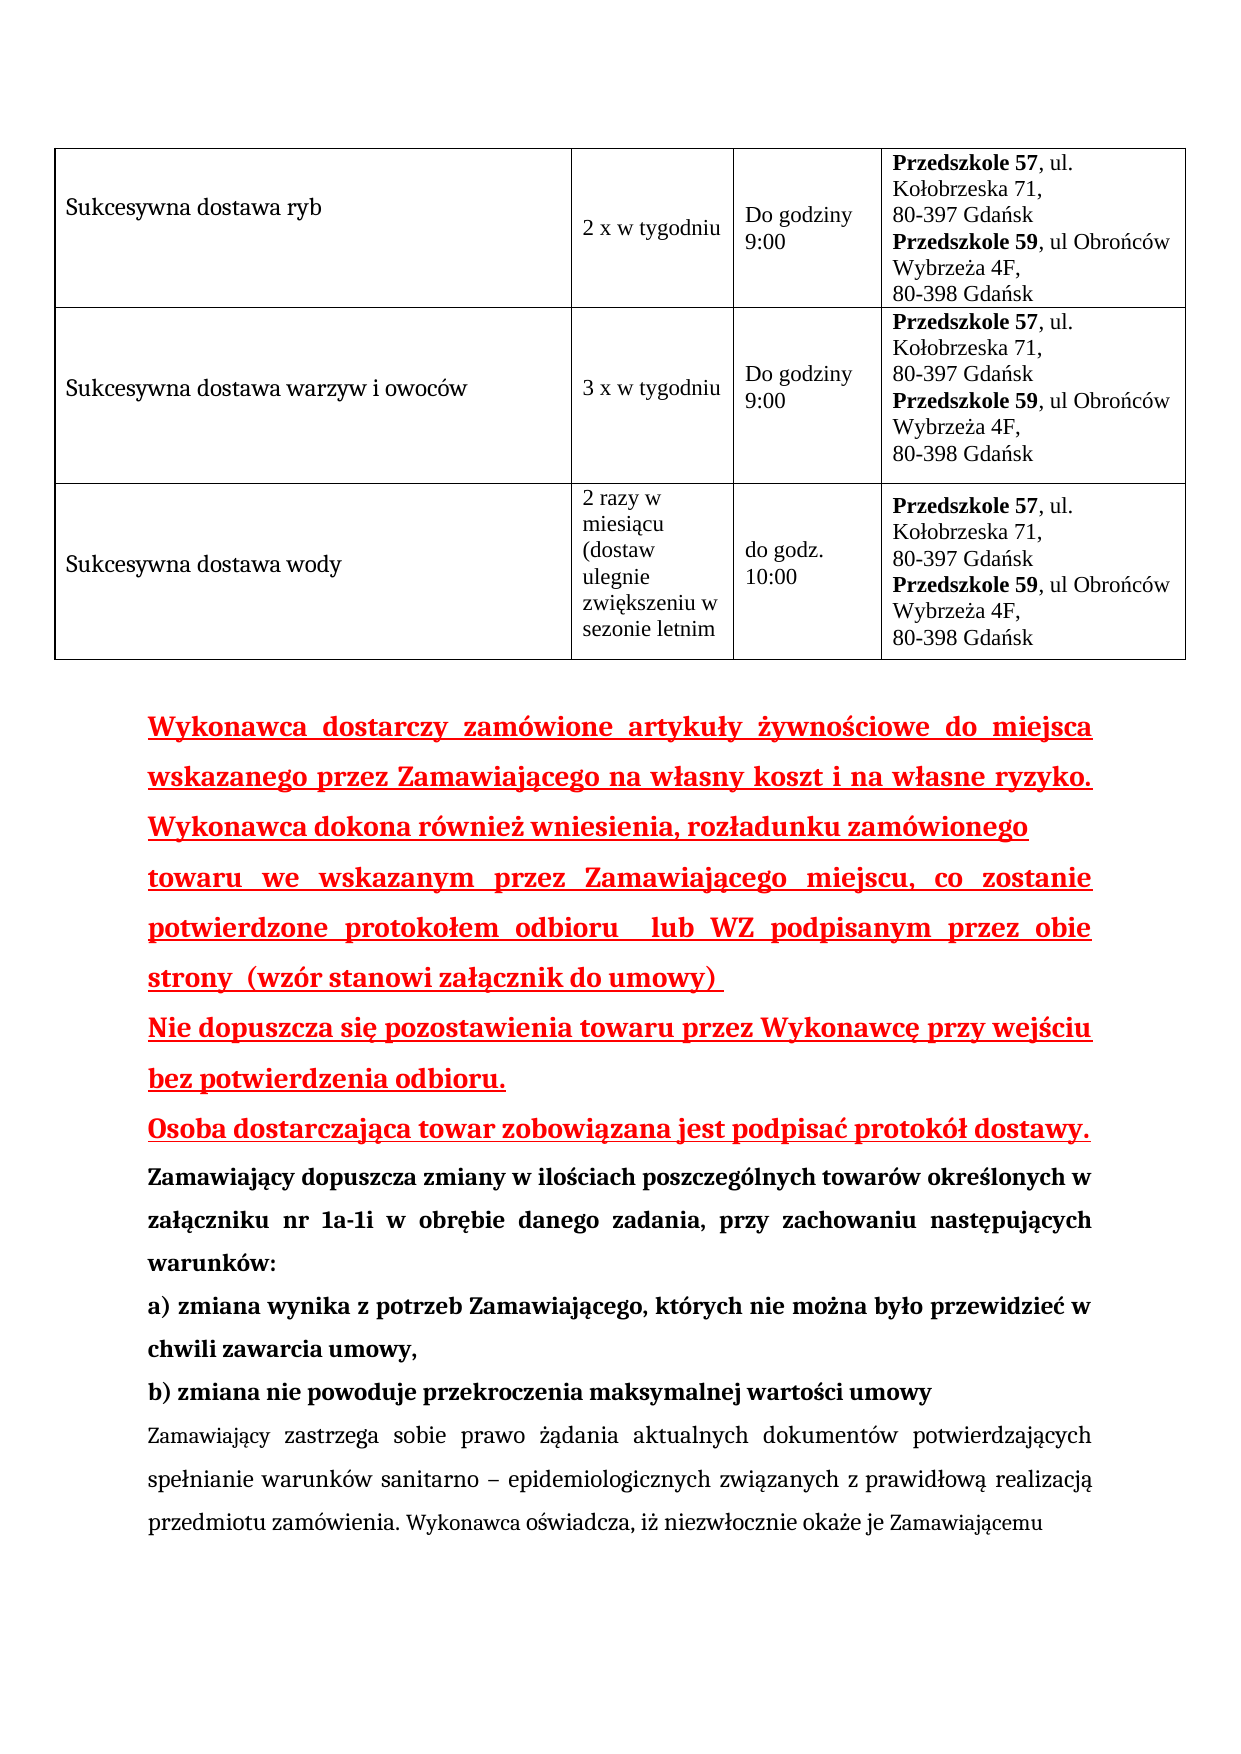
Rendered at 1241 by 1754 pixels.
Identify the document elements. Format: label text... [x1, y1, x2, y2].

table_cell Do godziny 9:00 [734, 308, 881, 483]
table_cell Przedszkole 57, ul. Kołobrzeska 71, 80-397 Gdańsk Przedszkole 59, ul Obrońców Wybrzeża 4F, 80-398 Gdańsk [882, 308, 1185, 483]
text towaru we wskazanym przez Zamawiającego miejscu, co zostanie potwierdzone protokołem odbioru lub WZ podpisanym przez obie strony (wzór stanowi załącznik do umowy) [148, 861, 1093, 889]
text a) zmiana wynika z potrzeb Zamawiającego, których nie można było przewidzieć w chwili zawarcia umowy, [148, 1292, 1093, 1364]
text Wykonawca dostarczy zamówione artykuły żywnościowe do miejsca wskazanego przez Zamawiającego na własny koszt i na własne ryzyko. Wykonawca dokona również wniesienia, rozładunku zamówionego [148, 790, 1093, 844]
text towaru we wskazanym przez Zamawiającego miejscu, co zostanie potwierdzone protokołem odbioru lub WZ podpisanym przez obie strony (wzór stanowi załącznik do umowy) [148, 891, 1093, 995]
text Nie dopuszcza się pozostawienia towaru przez Wykonawcę przy wejściu bez potwierdzenia odbioru. [148, 1012, 1093, 1040]
table_cell Przedszkole 57, ul. Kołobrzeska 71, 80-397 Gdańsk Przedszkole 59, ul Obrońców Wybrzeża 4F, 80-398 Gdańsk [882, 484, 1185, 658]
text Wykonawca dostarczy zamówione artykuły żywnościowe do miejsca wskazanego przez Zamawiającego na własny koszt i na własne ryzyko. Wykonawca dokona również wniesienia, rozładunku zamówionego [148, 710, 1093, 738]
table_cell 3 x w tygodniu [572, 308, 733, 483]
table_cell Sukcesywna dostawa warzyw i owoców [56, 308, 571, 483]
text b) zmiana nie powoduje przekroczenia maksymalnej wartości umowy [148, 1378, 1093, 1407]
text Wykonawca dostarczy zamówione artykuły żywnościowe do miejsca wskazanego przez Zamawiającego na własny koszt i na własne ryzyko. Wykonawca dokona również wniesienia, rozładunku zamówionego [148, 740, 1093, 788]
text Zamawiający zastrzega sobie prawo żądania aktualnych dokumentów potwierdzających spełnianie warunków sanitarno – epidemiologicznych związanych z prawidłową realizacją przedmiotu zamówienia. Wykonawca oświadcza, iż niezwłocznie okaże je Zamawiającemu [148, 1421, 1093, 1536]
table_cell 2 x w tygodniu [572, 149, 733, 307]
text Osoba dostarczająca towar zobowiązana jest podpisać protokół dostawy. [148, 1112, 1093, 1146]
table_cell 2 razy w miesiącu (dostaw ulegnie zwiększeniu w sezonie letnim [572, 484, 733, 658]
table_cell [882, 149, 1185, 307]
table_cell Sukcesywna dostawa wody [56, 484, 571, 658]
text Zamawiający dopuszcza zmiany w ilościach poszczególnych towarów określonych w załączniku nr 1a-1i w obrębie danego zadania, przy zachowaniu następujących warunków: [148, 1163, 1093, 1278]
text Nie dopuszcza się pozostawienia towaru przez Wykonawcę przy wejściu bez potwierdzenia odbioru. [148, 1042, 1093, 1096]
table_cell Do godziny 9:00 [734, 149, 881, 307]
table_cell do godz. 10:00 [734, 484, 881, 658]
table_cell Sukcesywna dostawa ryb [56, 149, 571, 307]
